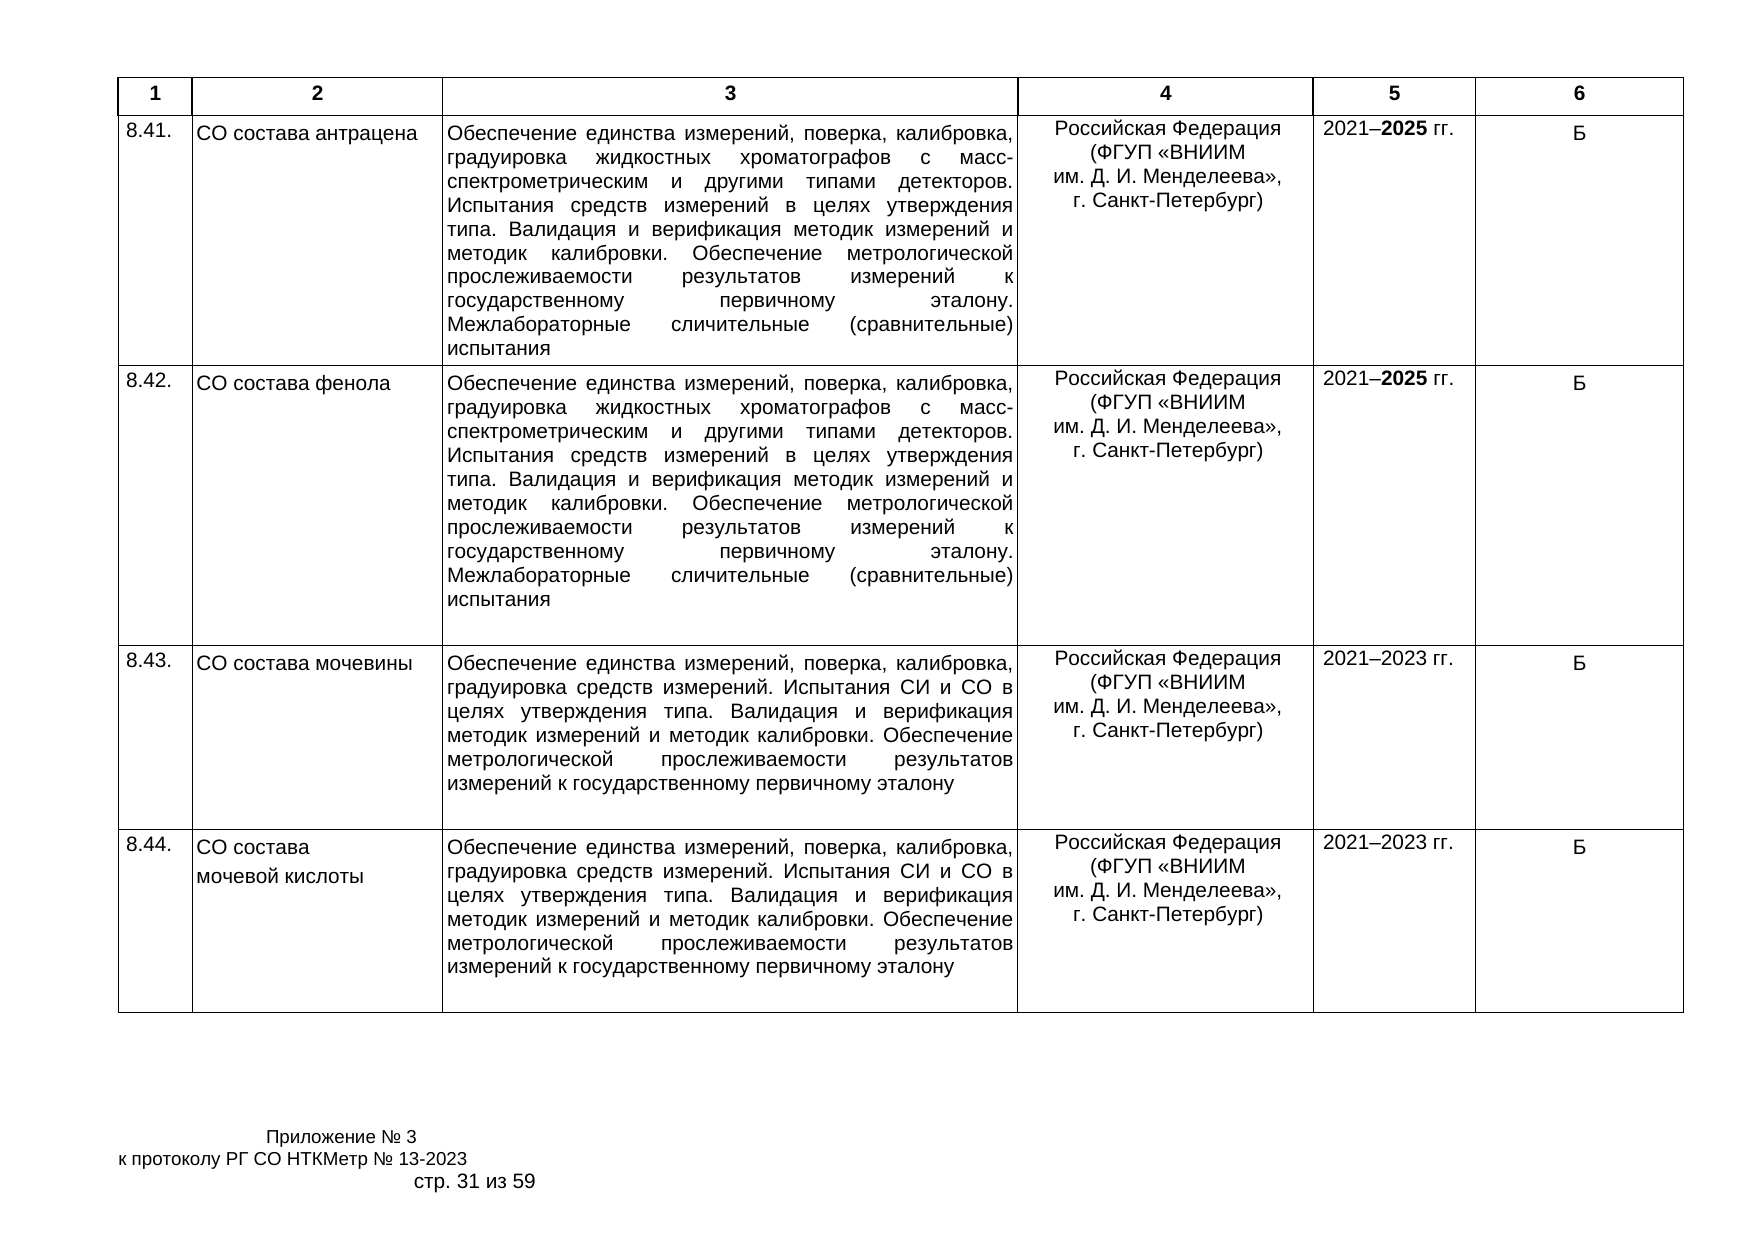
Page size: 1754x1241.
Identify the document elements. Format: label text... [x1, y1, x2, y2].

table_cell 2021–2025 гг. [1314, 366, 1475, 645]
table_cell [1018, 116, 1313, 365]
table_cell [119, 366, 192, 645]
table_header 2 [193, 78, 442, 114]
table_cell Обеспечение единства измерений, поверка, калибровка, градуировка средств измерений. Испытания СИ и СО в целях утверждения типа. Валидация и верификация методик измерений и методик калибровки. Обеспечение метрологической прослеживаемости результатов измерений к государственному первичному эталону [443, 646, 1017, 828]
table_cell Б [1476, 366, 1683, 645]
table_header 6 [1476, 78, 1683, 114]
table_cell Российская Федерация (ФГУП «ВНИИМ им. Д. И. Менделеева», г. Санкт-Петербург) [1018, 646, 1313, 828]
table_cell Б [1476, 116, 1683, 365]
table_cell СО состава антрацена [193, 116, 442, 365]
table_cell [119, 830, 192, 1012]
table_cell [119, 116, 192, 365]
table_header 5 [1314, 78, 1475, 114]
table_header 3 [443, 78, 1017, 114]
table_cell СО состава фенола [193, 366, 442, 645]
table_cell Российская Федерация (ФГУП «ВНИИМ им. Д. И. Менделеева», г. Санкт-Петербург) [1018, 366, 1313, 645]
table_cell 2021–2023 гг. [1314, 830, 1475, 1012]
table_cell СО состава мочевой кислоты [193, 830, 442, 1012]
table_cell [443, 116, 1017, 365]
table_header 1 [119, 78, 191, 114]
table_cell 2021–2023 гг. [1314, 646, 1475, 828]
table_cell Б [1476, 646, 1683, 828]
table_cell Обеспечение единства измерений, поверка, калибровка, градуировка средств измерений. Испытания СИ и СО в целях утверждения типа. Валидация и верификация методик измерений и методик калибровки. Обеспечение метрологической прослеживаемости результатов измерений к государственному первичному эталону [443, 830, 1017, 1012]
table_cell Б [1476, 830, 1683, 1012]
table_header 4 [1019, 78, 1312, 114]
table_cell 2021–2025 гг. [1314, 116, 1475, 365]
table_cell СО состава мочевины [193, 646, 442, 828]
table_cell [119, 646, 192, 828]
table_cell Российская Федерация (ФГУП «ВНИИМ им. Д. И. Менделеева», г. Санкт-Петербург) [1018, 830, 1313, 1012]
